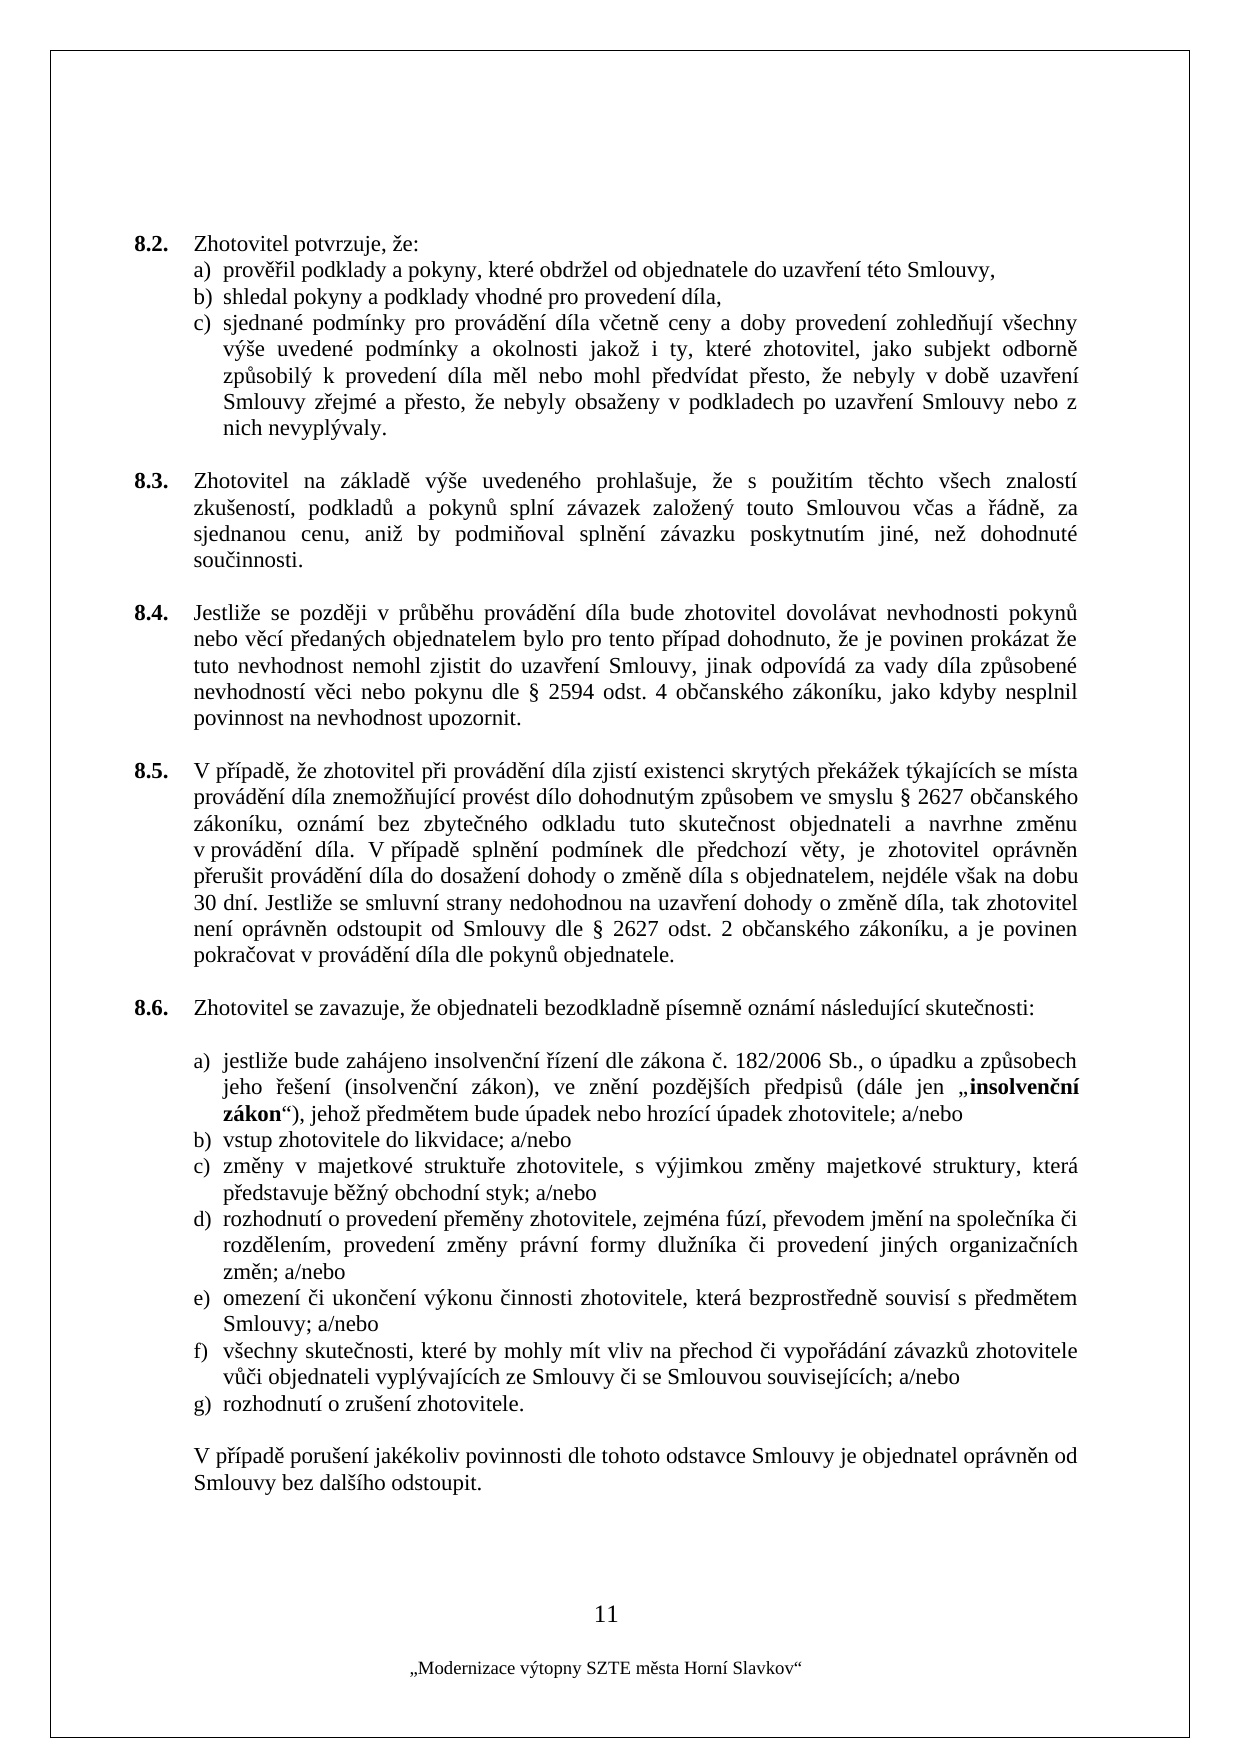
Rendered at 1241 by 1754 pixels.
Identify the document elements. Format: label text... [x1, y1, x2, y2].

text V případě porušení jakékoliv povinnosti dle tohoto odstavce Smlouvy je objednatel oprávněn od Smlouvy bez dalšího odstoupit. [193, 1442, 1079, 1495]
list vstup zhotovitele do likvidace; a/nebo [193, 1126, 1079, 1152]
list Zhotovitel na základě výše uvedeného prohlašuje, že s použitím těchto všech znalostí zkušeností, podkladů a pokynů splní závazek založený touto Smlouvou včas a řádně, za sjednanou cenu, aniž by podmiňoval splnění závazku poskytnutím jiné, než dohodnuté součinnosti. [134, 467, 1079, 573]
list sjednané podmínky pro provádění díla včetně ceny a doby provedení zohledňují všechny výše uvedené podmínky a okolnosti jakož i ty, které zhotovitel, jako subjekt odborně způsobilý k provedení díla měl nebo mohl předvídat přesto, že nebyly v době uzavření Smlouvy zřejmé a přesto, že nebyly obsaženy v podkladech po uzavření Smlouvy nebo z nich nevyplývaly. [193, 309, 1079, 441]
list Zhotovitel se zavazuje, že objednateli bezodkladně písemně oznámí následující skutečnosti: [134, 994, 1079, 1021]
list prověřil podklady a pokyny, které obdržel od objednatele do uzavření této Smlouvy, [193, 256, 1079, 283]
list shledal pokyny a podklady vhodné pro provedení díla, [193, 283, 1079, 309]
list všechny skutečnosti, které by mohly mít vliv na přechod či vypořádání závazků zhotovitele vůči objednateli vyplývajících ze Smlouvy či se Smlouvou souvisejících; a/nebo [193, 1337, 1079, 1389]
list jestliže bude zahájeno insolvenční řízení dle zákona č. 182/2006 Sb., o úpadku a způsobech jeho řešení (insolvenční zákon), ve znění pozdějších předpisů (dále jen „insolvenční zákon“), jehož předmětem bude úpadek nebo hrozící úpadek zhotovitele; a/nebo [193, 1047, 1079, 1126]
list rozhodnutí o provedení přeměny zhotovitele, zejména fúzí, převodem jmění na společníka či rozdělením, provedení změny právní formy dlužníka či provedení jiných organizačních změn; a/nebo [193, 1205, 1079, 1284]
list omezení či ukončení výkonu činnosti zhotovitele, která bezprostředně souvisí s předmětem Smlouvy; a/nebo [193, 1284, 1079, 1337]
list rozhodnutí o zrušení zhotovitele. [193, 1389, 1079, 1416]
list V případě, že zhotovitel při provádění díla zjistí existenci skrytých překážek týkajících se místa provádění díla znemožňující provést dílo dohodnutým způsobem ve smyslu § 2627 občanského zákoníku, oznámí bez zbytečného odkladu tuto skutečnost objednateli a navrhne změnu v provádění díla. V případě splnění podmínek dle předchozí věty, je zhotovitel oprávněn přerušit provádění díla do dosažení dohody o změně díla s objednatelem, nejdéle však na dobu 30 dní. Jestliže se smluvní strany nedohodnou na uzavření dohody o změně díla, tak zhotovitel není oprávněn odstoupit od Smlouvy dle § 2627 odst. 2 občanského zákoníku, a je povinen pokračovat v provádění díla dle pokynů objednatele. [134, 757, 1079, 968]
list Zhotovitel potvrzuje, že: [134, 230, 1079, 256]
list Jestliže se později v průběhu provádění díla bude zhotovitel dovolávat nevhodnosti pokynů nebo věcí předaných objednatelem bylo pro tento případ dohodnuto, že je povinen prokázat že tuto nevhodnost nemohl zjistit do uzavření Smlouvy, jinak odpovídá za vady díla způsobené nevhodností věci nebo pokynu dle § 2594 odst. 4 občanského zákoníku, jako kdyby nesplnil povinnost na nevhodnost upozornit. [134, 599, 1079, 731]
list změny v majetkové struktuře zhotovitele, s výjimkou změny majetkové struktury, která představuje běžný obchodní styk; a/nebo [193, 1152, 1079, 1205]
